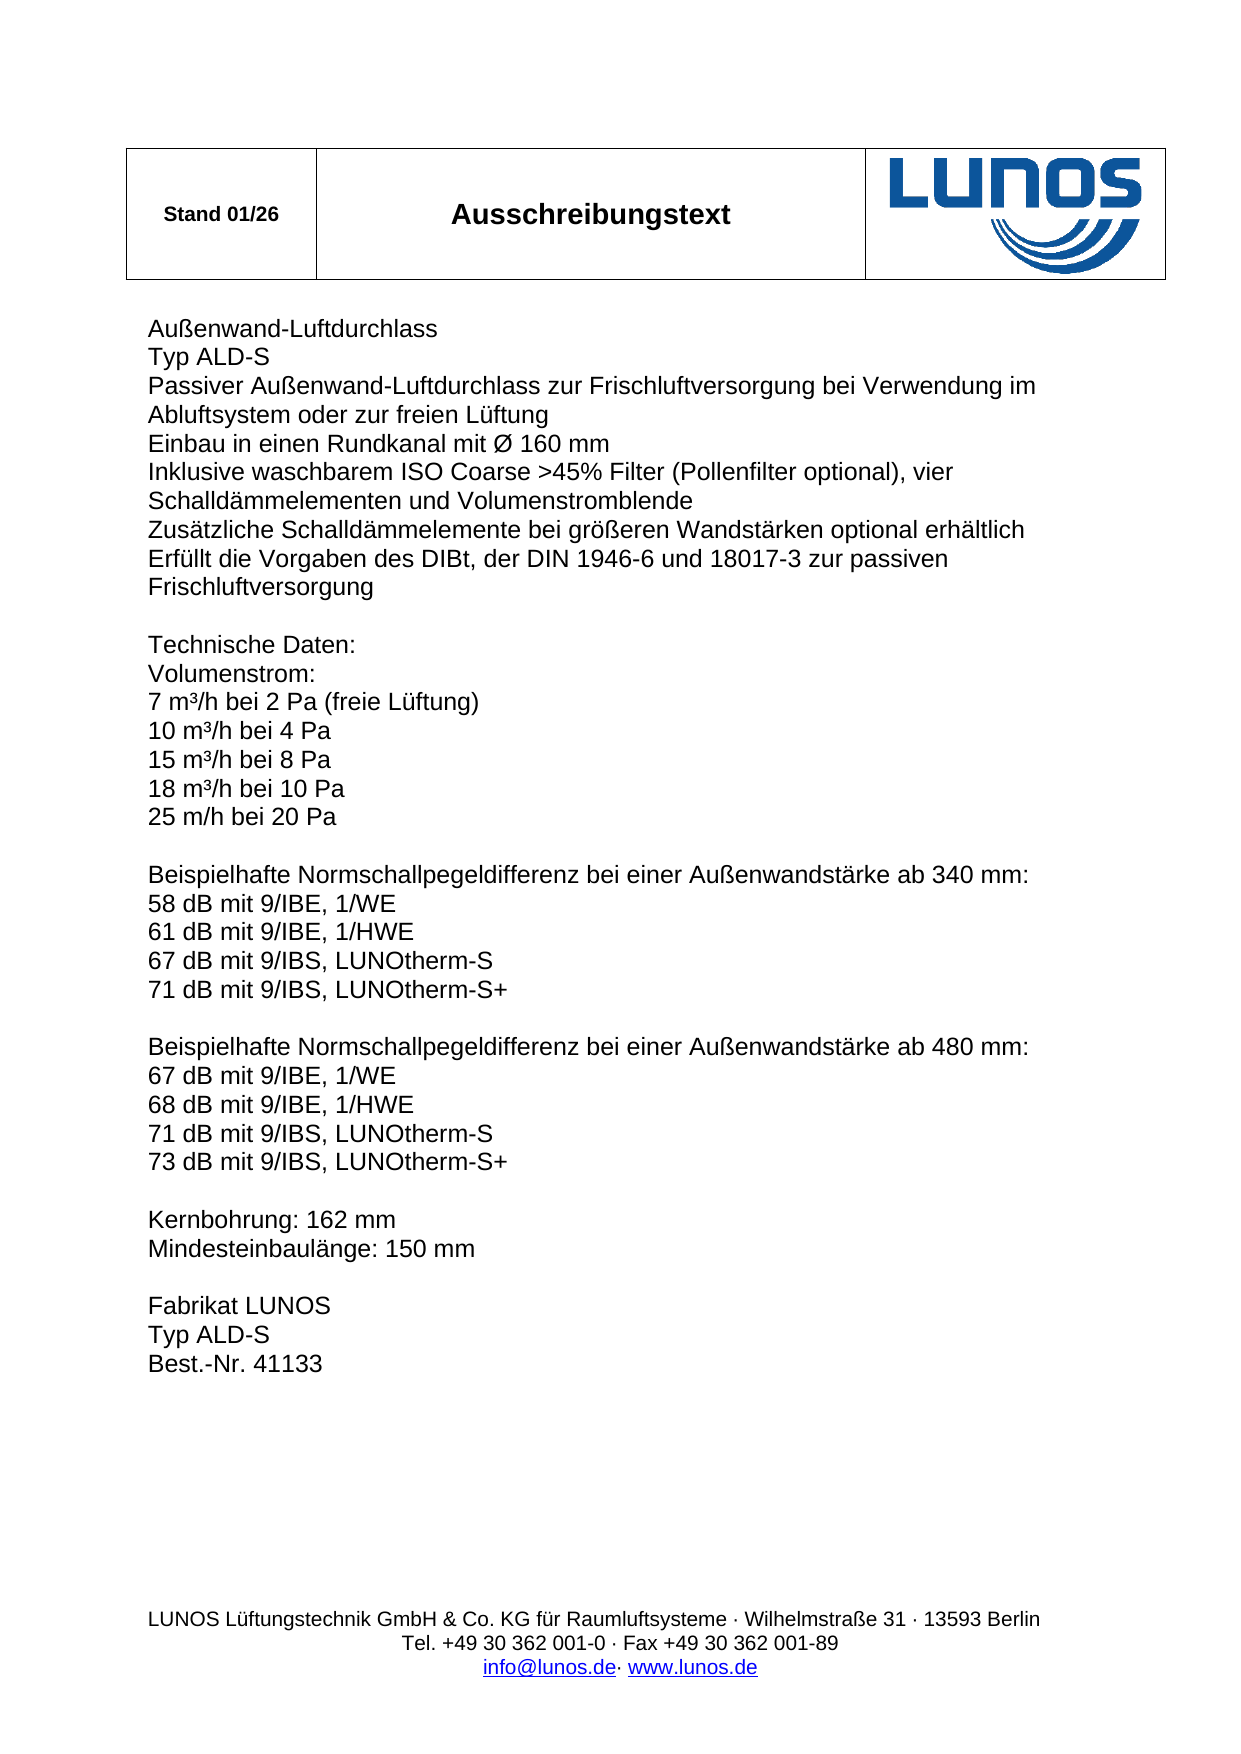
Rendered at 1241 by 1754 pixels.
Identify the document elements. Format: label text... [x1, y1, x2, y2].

text Außenwand-Luftdurchlass Typ ALD-S Passiver Außenwand-Luftdurchlass zur Frischluftversorgung bei Verwendung im Abluftsystem oder zur freien Lüftung Einbau in einen Rundkanal mit Ø 160 mm Inklusive waschbarem ISO Coarse >45% Filter (Pollenfilter optional), vier Schalldämmelementen und Volumenstromblende Zusätzliche Schalldämmelemente bei größeren Wandstärken optional erhältlich Erfüllt die Vorgaben des DIBt, der DIN 1946-6 und 18017-3 zur passiven Frischluftversorgung Technische Daten: Volumenstrom: 7 m³/h bei 2 Pa (freie Lüftung) 10 m³/h bei 4 Pa 15 m³/h bei 8 Pa 18 m³/h bei 10 Pa 25 m/h bei 20 Pa Beispielhafte Normschallpegeldifferenz bei einer Außenwandstärke ab 340 mm: 58 dB mit 9/IBE, 1/WE 61 dB mit 9/IBE, 1/HWE 67 dB mit 9/IBS, LUNOtherm-S 71 dB mit 9/IBS, LUNOtherm-S+ Beispielhafte Normschallpegeldifferenz bei einer Außenwandstärke ab 480 mm: 67 dB mit 9/IBE, 1/WE 68 dB mit 9/IBE, 1/HWE 71 dB mit 9/IBS, LUNOtherm-S 73 dB mit 9/IBS, LUNOtherm-S+ Kernbohrung: 162 mm Mindesteinbaulänge: 150 mm Fabrikat LUNOS Typ ALD-S Best.-Nr. 41133 [148, 313, 1092, 1377]
table_header Ausschreibungstext [317, 149, 865, 278]
picture [889, 158, 1142, 279]
table_header [866, 149, 1165, 278]
table_header Stand 01/26 [127, 149, 316, 278]
